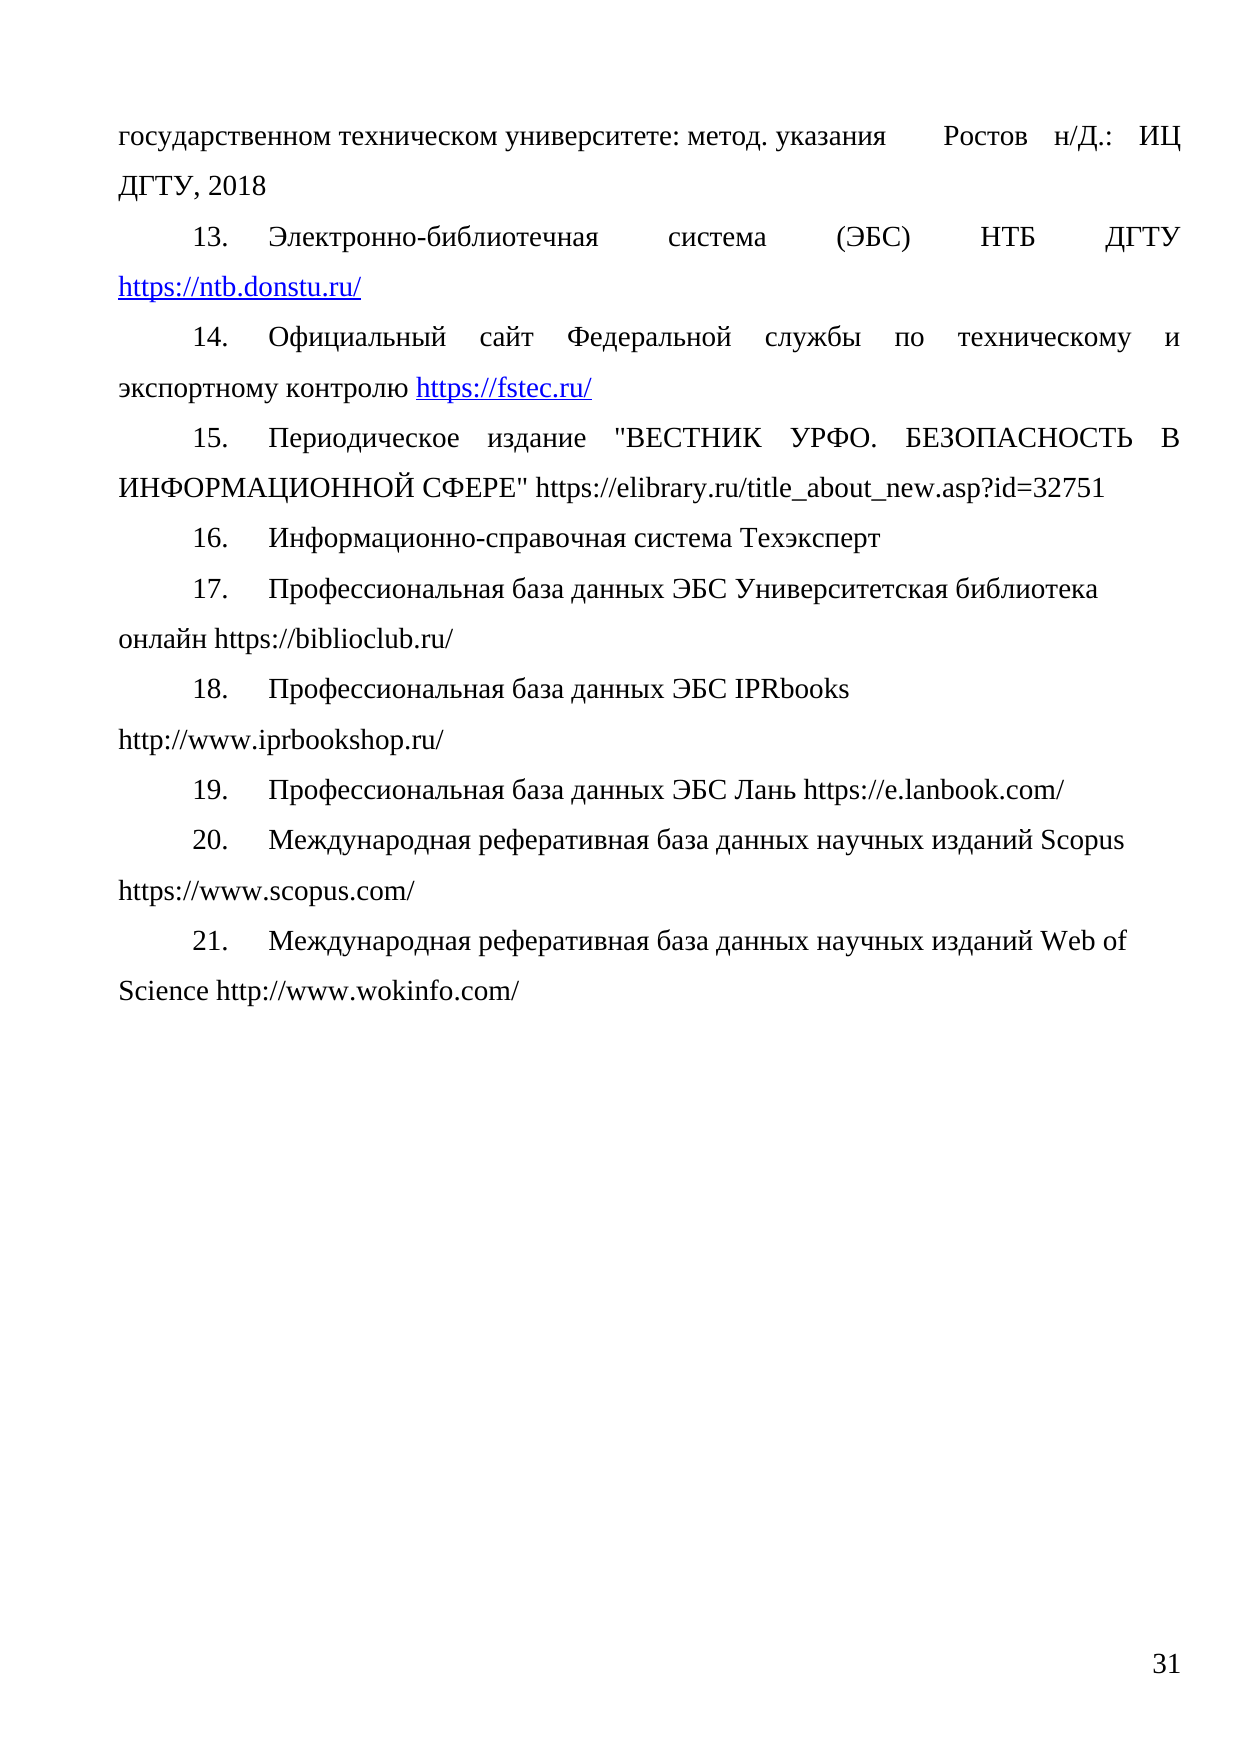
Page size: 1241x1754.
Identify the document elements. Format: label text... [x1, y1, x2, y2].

list Официальный сайт Федеральной службы по техническому и экспортному контролю https://fstec.ru/ [118, 319, 1181, 403]
list Международная реферативная база данных научных изданий Scopus https://www.scopus.com/ [118, 822, 1181, 906]
list Профессиональная база данных ЭБС Лань https://e.lanbook.com/ [118, 772, 1181, 806]
list Электронно-библиотечная система (ЭБС) НТБ ДГТУ https://ntb.donstu.ru/ [118, 219, 1181, 303]
list Информационно-справочная система Техэксперт [118, 521, 1181, 554]
list Профессиональная база данных ЭБС IPRbooks http://www.iprbookshop.ru/ [118, 672, 1181, 755]
list Международная реферативная база данных научных изданий Web of Science http://www.wokinfo.com/ [118, 923, 1181, 1007]
list Периодическое издание "ВЕСТНИК УРФО. БЕЗОПАСНОСТЬ В ИНФОРМАЦИОННОЙ СФЕРЕ" https://elibrary.ru/title_about_new.asp?id=32751 [118, 420, 1181, 504]
list Профессиональная база данных ЭБС Университетская библиотека онлайн https://biblioclub.ru/ [118, 571, 1181, 655]
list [118, 118, 1181, 202]
